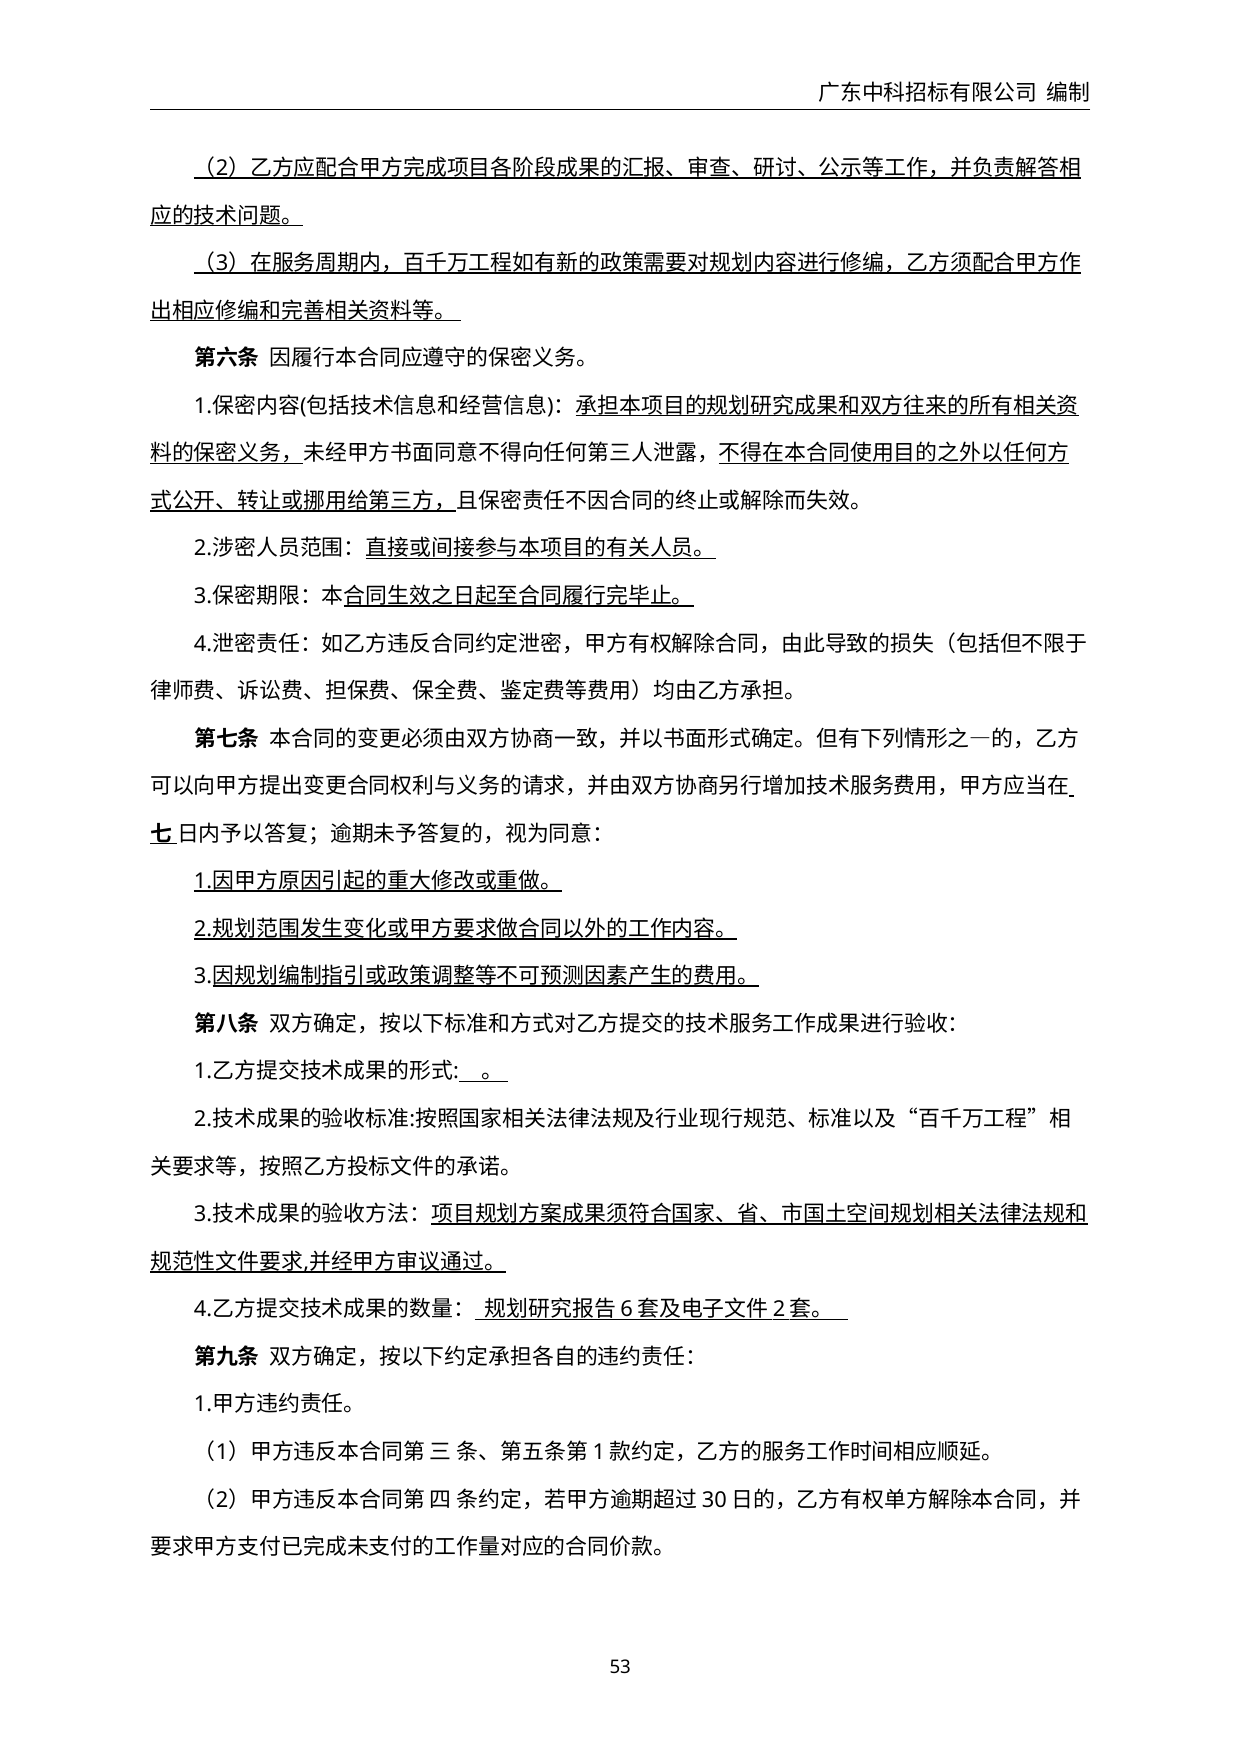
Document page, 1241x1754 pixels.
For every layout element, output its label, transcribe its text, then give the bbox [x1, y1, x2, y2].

text 1.因甲方原因引起的重大修改或重做。 [150, 863, 1090, 895]
text 3.保密期限：本合同生效之日起至合同履行完毕止。 [150, 578, 1090, 610]
text 第九条 双方确定，按以下约定承担各自的违约责任： [150, 1339, 1090, 1371]
text 3.因规划编制指引或政策调整等不可预测因素产生的费用。 [150, 958, 1090, 990]
text 4.乙方提交技术成果的数量： 规划研究报告6套及电子文件2套。 [150, 1291, 1090, 1323]
text 1.甲方违约责任。 [150, 1386, 1090, 1418]
text 2.规划范围发生变化或甲方要求做合同以外的工作内容。 [150, 911, 1090, 942]
text 2.涉密人员范围：直接或间接参与本项目的有关人员。 [150, 530, 1090, 562]
text （2）乙方应配合甲方完成项目各阶段成果的汇报、审查、研讨、公示等工作，并负责解答相应的技术问题。 [150, 150, 1090, 229]
text 第六条 因履行本合同应遵守的保密义务。 [150, 340, 1090, 372]
text 4.泄密责任：如乙方违反合同约定泄密，甲方有权解除合同，由此导致的损失（包括但不限于律师费、诉讼费、担保费、保全费、鉴定费等费用）均由乙方承担。 [150, 626, 1090, 705]
text 第七条 本合同的变更必须由双方协商一致，并以书面形式确定。但有下列情形之—的，乙方可以向甲方提出变更合同权利与义务的请求，并由双方协商另行增加技术服务费用，甲方应当在 七 日内予以答复；逾期未予答复的，视为同意： [150, 721, 1090, 847]
text （2）甲方违反本合同第 四 条约定，若甲方逾期超过30日的，乙方有权单方解除本合同，并要求甲方支付已完成未支付的工作量对应的合同价款。 [150, 1482, 1090, 1561]
text 1.乙方提交技术成果的形式: 。 [150, 1053, 1090, 1085]
text 第八条 双方确定，按以下标准和方式对乙方提交的技术服务工作成果进行验收： [150, 1006, 1090, 1038]
text （1）甲方违反本合同第 三 条、第五条第1款约定，乙方的服务工作时间相应顺延。 [150, 1434, 1090, 1466]
text （3）在服务周期内，百千万工程如有新的政策需要对规划内容进行修编，乙方须配合甲方作出相应修编和完善相关资料等。 [150, 245, 1090, 324]
text 2.技术成果的验收标准:按照国家相关法律法规及行业现行规范、标准以及“百千万工程”相关要求等，按照乙方投标文件的承诺。 [150, 1101, 1090, 1180]
text 3.技术成果的验收方法：项目规划方案成果须符合国家、省、市国土空间规划相关法律法规和规范性文件要求,并经甲方审议通过。 [150, 1196, 1090, 1276]
text 1.保密内容(包括技术信息和经营信息)：承担本项目的规划研究成果和双方往来的所有相关资料的保密义务，未经甲方书面同意不得向任何第三人泄露，不得在本合同使用目的之外以任何方式公开、转让或挪用给第三方，且保密责任不因合同的终止或解除而失效。 [150, 388, 1090, 514]
